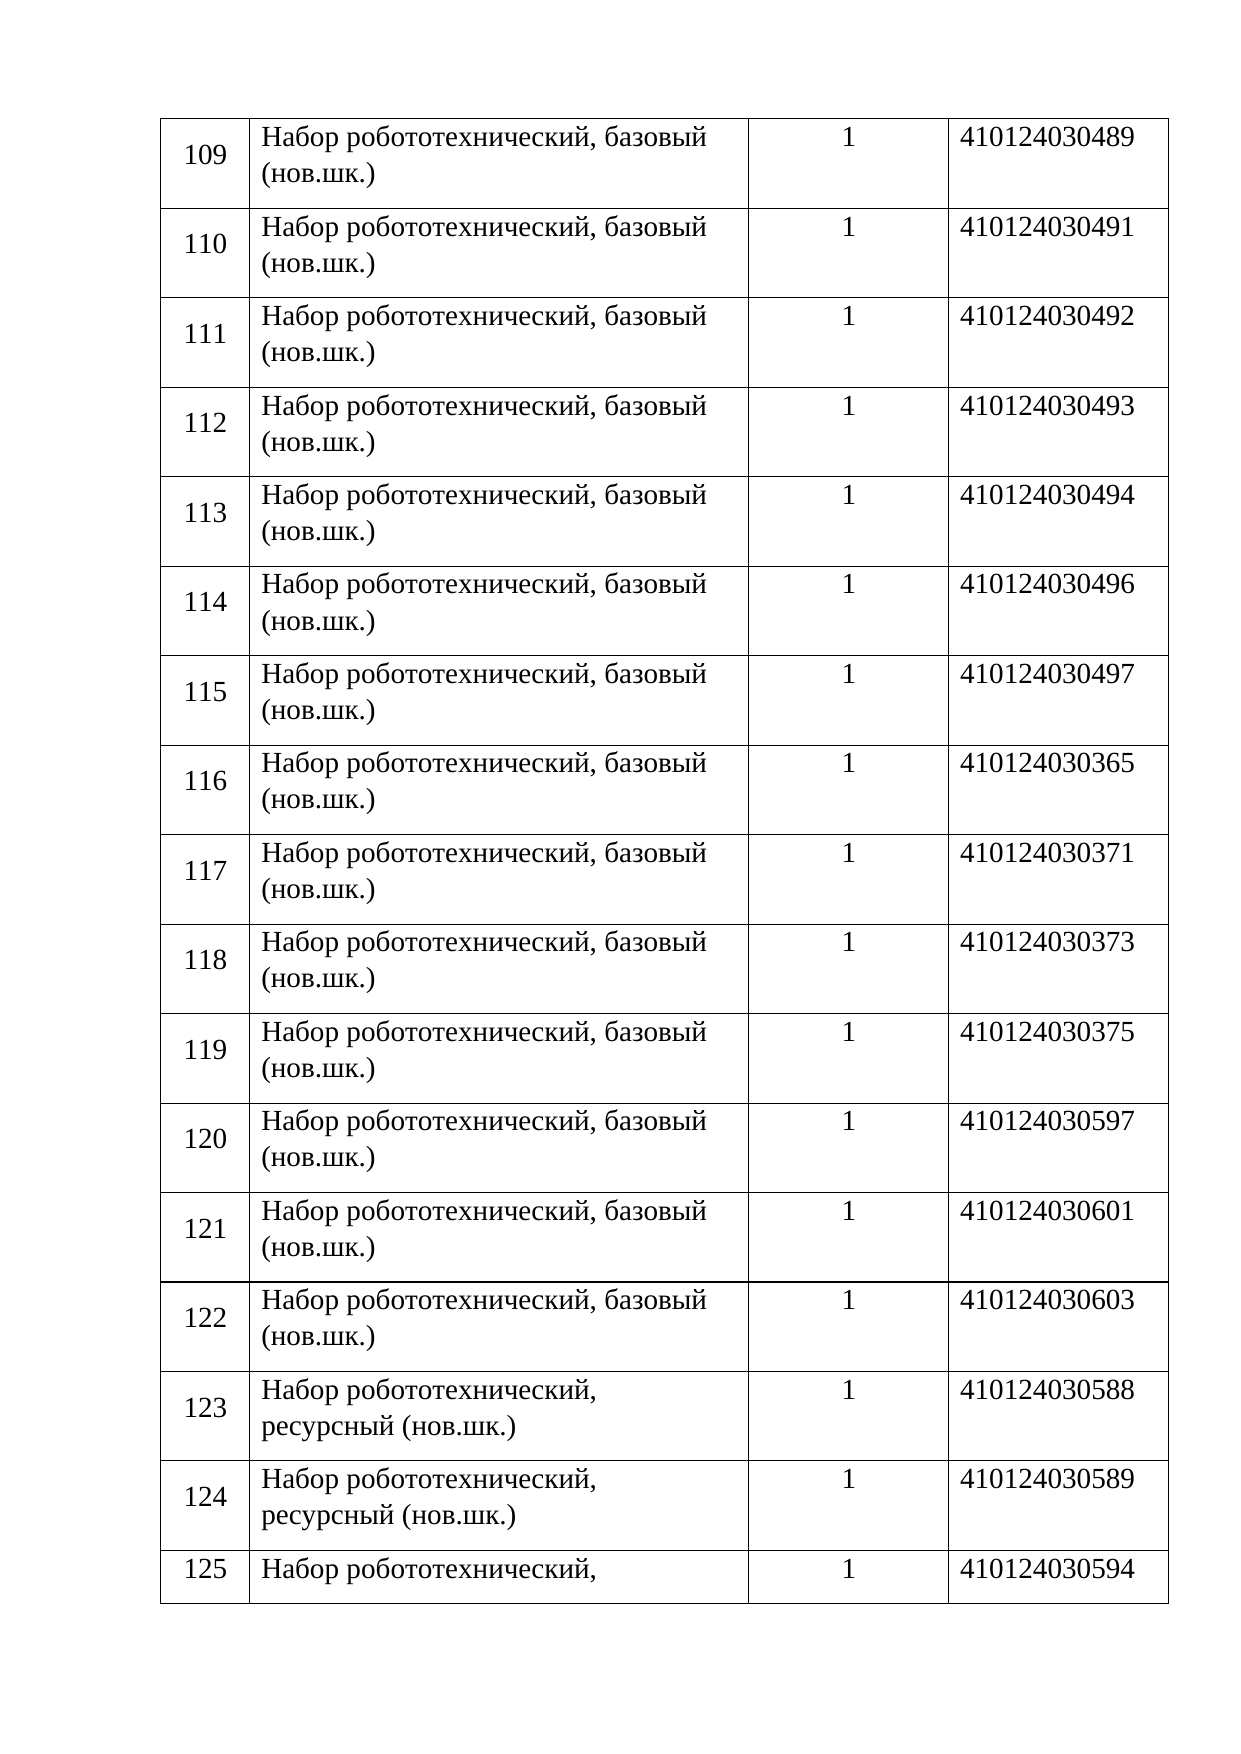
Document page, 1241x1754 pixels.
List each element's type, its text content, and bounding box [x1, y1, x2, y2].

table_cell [250, 209, 748, 297]
table_cell 410124030491 [949, 209, 1168, 297]
table_cell 1 [749, 835, 948, 923]
table_cell 111 [161, 298, 249, 387]
table_cell 1 [749, 1193, 948, 1281]
table_cell 410124030494 [949, 477, 1168, 566]
table_cell Набор робототехнический, базовый (нов.шк.) [250, 1104, 748, 1192]
table_cell 1 [749, 1014, 948, 1102]
table_cell 120 [161, 1104, 249, 1192]
table_cell 1 [749, 209, 948, 297]
table_cell Набор робототехнический, базовый (нов.шк.) [250, 656, 748, 744]
table_cell 1 [749, 119, 948, 208]
table_cell 109 [161, 119, 249, 208]
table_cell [250, 1461, 748, 1550]
table_cell Набор робототехнический, базовый (нов.шк.) [250, 1283, 748, 1371]
table_cell Набор робототехнический, базовый (нов.шк.) [250, 835, 748, 923]
table_cell 410124030375 [949, 1014, 1168, 1102]
table_cell 410124030373 [949, 925, 1168, 1013]
table_cell 410124030589 [949, 1461, 1168, 1550]
table_cell 113 [161, 477, 249, 566]
table_cell 410124030365 [949, 746, 1168, 834]
table_cell 122 [161, 1283, 249, 1371]
table_cell 410124030489 [949, 119, 1168, 208]
table_cell 410124030493 [949, 388, 1168, 476]
table_cell 115 [161, 656, 249, 744]
table_cell 1 [749, 477, 948, 566]
table_cell 1 [749, 1551, 948, 1603]
table_cell 410124030371 [949, 835, 1168, 923]
table_cell 119 [161, 1014, 249, 1102]
table_cell 410124030603 [949, 1283, 1168, 1371]
table_cell 410124030594 [949, 1551, 1168, 1603]
table_cell 114 [161, 567, 249, 655]
table_cell 410124030496 [949, 567, 1168, 655]
table_cell 1 [749, 656, 948, 744]
table_cell 410124030601 [949, 1193, 1168, 1281]
table_cell Набор робототехнический, базовый (нов.шк.) [250, 388, 748, 476]
table_cell 1 [749, 1372, 948, 1460]
table_cell 118 [161, 925, 249, 1013]
table_cell Набор робототехнический, базовый (нов.шк.) [250, 746, 748, 834]
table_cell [250, 119, 748, 208]
table_cell 121 [161, 1193, 249, 1281]
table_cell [250, 298, 748, 387]
table_cell 1 [749, 388, 948, 476]
table_cell 117 [161, 835, 249, 923]
table_cell 1 [749, 567, 948, 655]
table_cell 1 [749, 1461, 948, 1550]
table_cell 116 [161, 746, 249, 834]
table_cell 410124030497 [949, 656, 1168, 744]
table_cell Набор робототехнический, базовый (нов.шк.) [250, 1014, 748, 1102]
table_cell 1 [749, 1283, 948, 1371]
table_cell Набор робототехнический, базовый (нов.шк.) [250, 925, 748, 1013]
table_cell 1 [749, 298, 948, 387]
table_cell 1 [749, 925, 948, 1013]
table_cell Набор робототехнический, базовый (нов.шк.) [250, 567, 748, 655]
table_cell 410124030588 [949, 1372, 1168, 1460]
table_cell Набор робототехнический, базовый (нов.шк.) [250, 1193, 748, 1281]
table_cell 410124030597 [949, 1104, 1168, 1192]
table_cell 1 [749, 1104, 948, 1192]
table_cell 410124030492 [949, 298, 1168, 387]
table_cell 124 [161, 1461, 249, 1550]
table_cell 112 [161, 388, 249, 476]
table_cell 123 [161, 1372, 249, 1460]
table_cell 125 [161, 1551, 249, 1603]
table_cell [250, 1372, 748, 1460]
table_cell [250, 1551, 748, 1603]
table_cell 110 [161, 209, 249, 297]
table_cell Набор робототехнический, базовый (нов.шк.) [250, 477, 748, 566]
table_cell 1 [749, 746, 948, 834]
